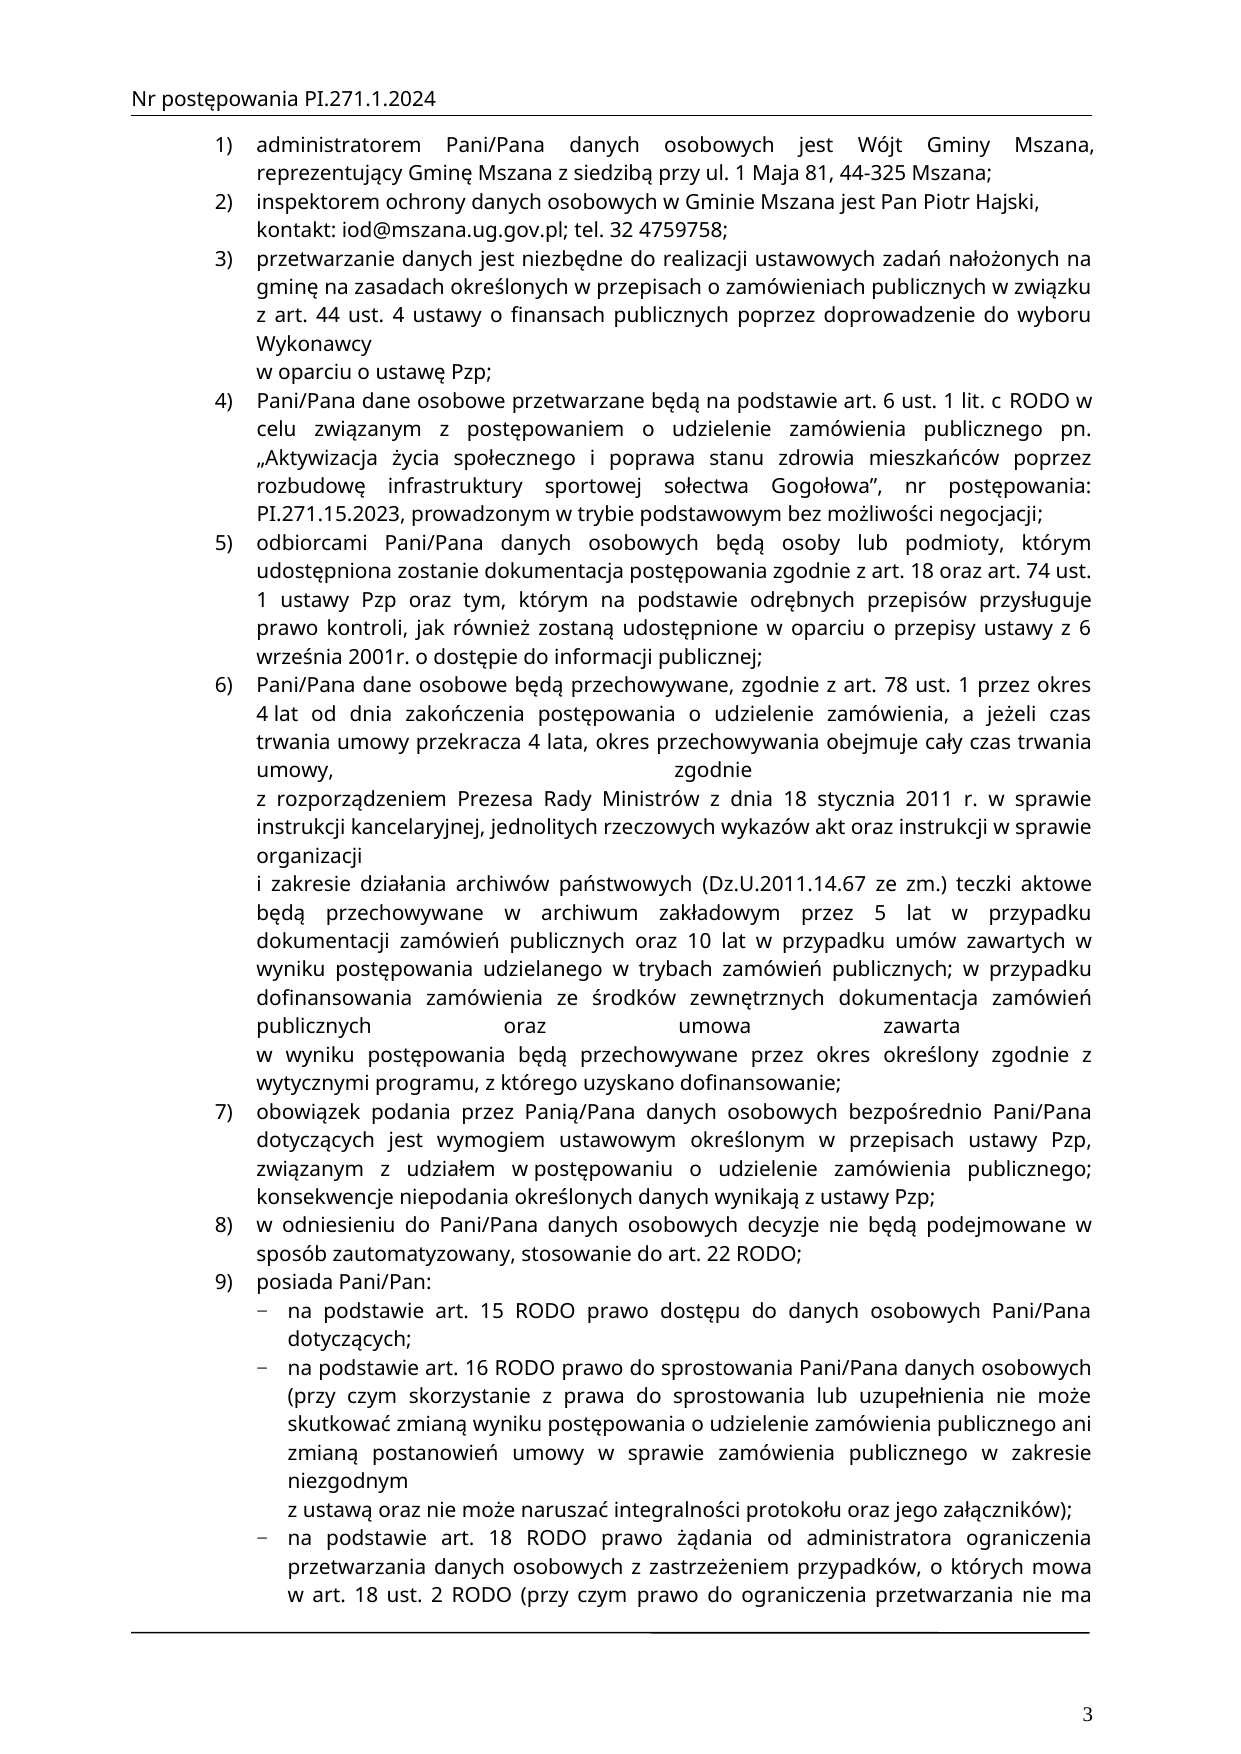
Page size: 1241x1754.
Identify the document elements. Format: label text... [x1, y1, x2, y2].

list posiada Pani/Pan: [214, 1267, 1092, 1296]
list na podstawie art. 16 RODO prawo do sprostowania Pani/Pana danych osobowych (przy czym skorzystanie z prawa do sprostowania lub uzupełnienia nie może skutkować zmianą wyniku postępowania o udzielenie zamówienia publicznego ani zmianą postanowień umowy w sprawie zamówienia publicznego w zakresie niezgodnym z ustawą oraz nie może naruszać integralności protokołu oraz jego załączników); [256, 1353, 1092, 1523]
list obowiązek podania przez Panią/Pana danych osobowych bezpośrednio Pani/Pana dotyczących jest wymogiem ustawowym określonym w przepisach ustawy Pzp, związanym z udziałem w postępowaniu o udzielenie zamówienia publicznego; konsekwencje niepodania określonych danych wynikają z ustawy Pzp; [214, 1097, 1092, 1211]
list przetwarzanie danych jest niezbędne do realizacji ustawowych zadań nałożonych na gminę na zasadach określonych w przepisach o zamówieniach publicznych w związku z art. 44 ust. 4 ustawy o finansach publicznych poprzez doprowadzenie do wyboru Wykonawcy w oparciu o ustawę Pzp; [214, 244, 1092, 386]
list na podstawie art. 15 RODO prawo dostępu do danych osobowych Pani/Pana dotyczących; [256, 1296, 1092, 1353]
list Pani/Pana dane osobowe będą przechowywane, zgodnie z art. 78 ust. 1 przez okres 4 lat od dnia zakończenia postępowania o udzielenie zamówienia, a jeżeli czas trwania umowy przekracza 4 lata, okres przechowywania obejmuje cały czas trwania umowy, zgodnie z rozporządzeniem Prezesa Rady Ministrów z dnia 18 stycznia 2011 r. w sprawie instrukcji kancelaryjnej, jednolitych rzeczowych wykazów akt oraz instrukcji w sprawie organizacji i zakresie działania archiwów państwowych (Dz.U.2011.14.67 ze zm.) teczki aktowe będą przechowywane w archiwum zakładowym przez 5 lat w przypadku dokumentacji zamówień publicznych oraz 10 lat w przypadku umów zawartych w wyniku postępowania udzielanego w trybach zamówień publicznych; w przypadku dofinansowania zamówienia ze środków zewnętrznych dokumentacja zamówień publicznych oraz umowa zawarta w wyniku postępowania będą przechowywane przez okres określony zgodnie z wytycznymi programu, z którego uzyskano dofinansowanie; [214, 670, 1092, 1097]
list w odniesieniu do Pani/Pana danych osobowych decyzje nie będą podejmowane w sposób zautomatyzowany, stosowanie do art. 22 RODO; [214, 1211, 1092, 1267]
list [256, 1523, 1092, 1609]
list kontakt: iod@mszana.ug.gov.pl; tel. 32 4759758; [256, 215, 1092, 244]
list odbiorcami Pani/Pana danych osobowych będą osoby lub podmioty, którym udostępniona zostanie dokumentacja postępowania zgodnie z art. 18 oraz art. 74 ust. 1 ustawy Pzp oraz tym, którym na podstawie odrębnych przepisów przysługuje prawo kontroli, jak również zostaną udostępnione w oparciu o przepisy ustawy z 6 września 2001r. o dostępie do informacji publicznej; [214, 528, 1092, 670]
list inspektorem ochrony danych osobowych w Gminie Mszana jest Pan Piotr Hajski, [214, 187, 1096, 215]
list administratorem Pani/Pana danych osobowych jest Wójt Gminy Mszana, reprezentujący Gminę Mszana z siedzibą przy ul. 1 Maja 81, 44-325 Mszana; [214, 130, 1096, 187]
list Pani/Pana dane osobowe przetwarzane będą na podstawie art. 6 ust. 1 lit. c RODO w celu związanym z postępowaniem o udzielenie zamówienia publicznego pn. „Aktywizacja życia społecznego i poprawa stanu zdrowia mieszkańców poprzez rozbudowę infrastruktury sportowej sołectwa Gogołowa”, nr postępowania: PI.271.15.2023, prowadzonym w trybie podstawowym bez możliwości negocjacji; [214, 386, 1092, 528]
